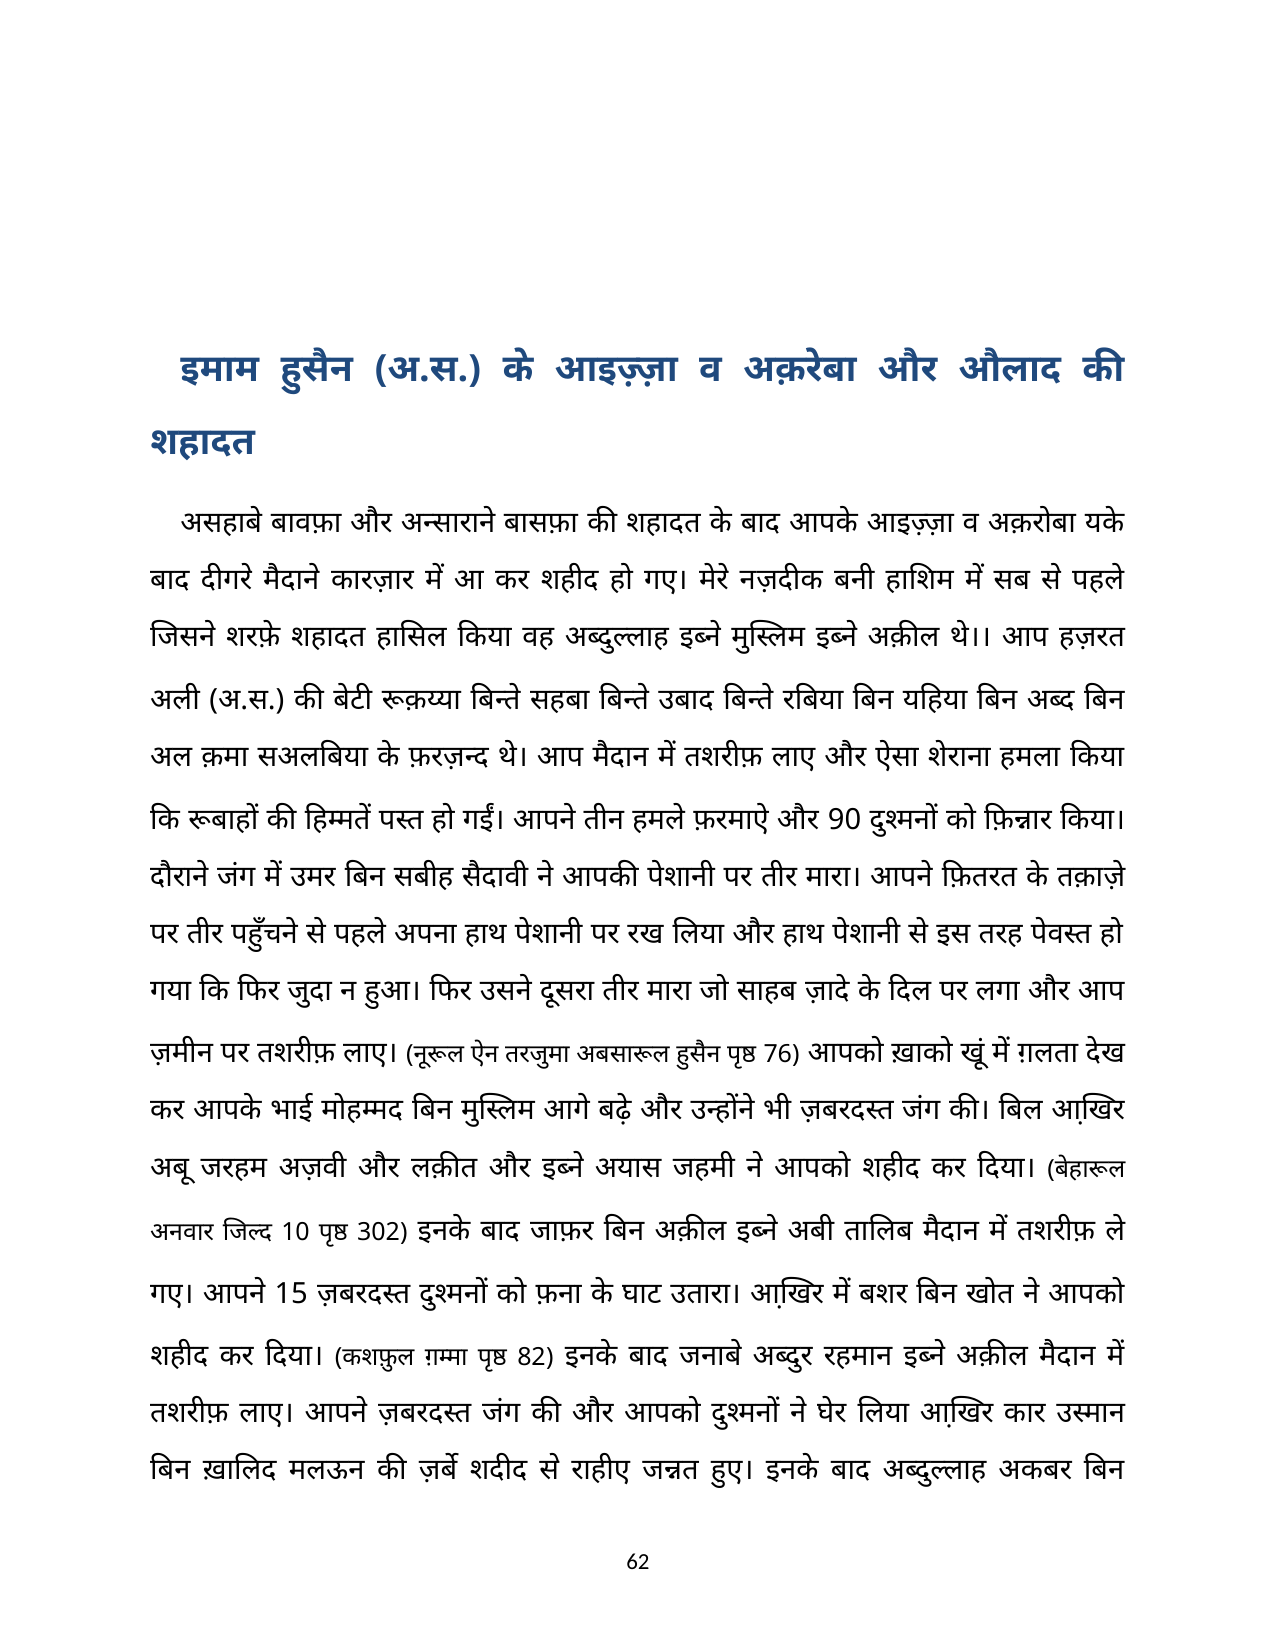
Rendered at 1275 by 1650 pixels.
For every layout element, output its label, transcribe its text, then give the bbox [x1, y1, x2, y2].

subtitle इमाम हुसैन (अ.स.) के आइज़्ज़ा व अक़रेबा और औलाद की शहादत [150, 341, 1125, 469]
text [150, 506, 1125, 1492]
